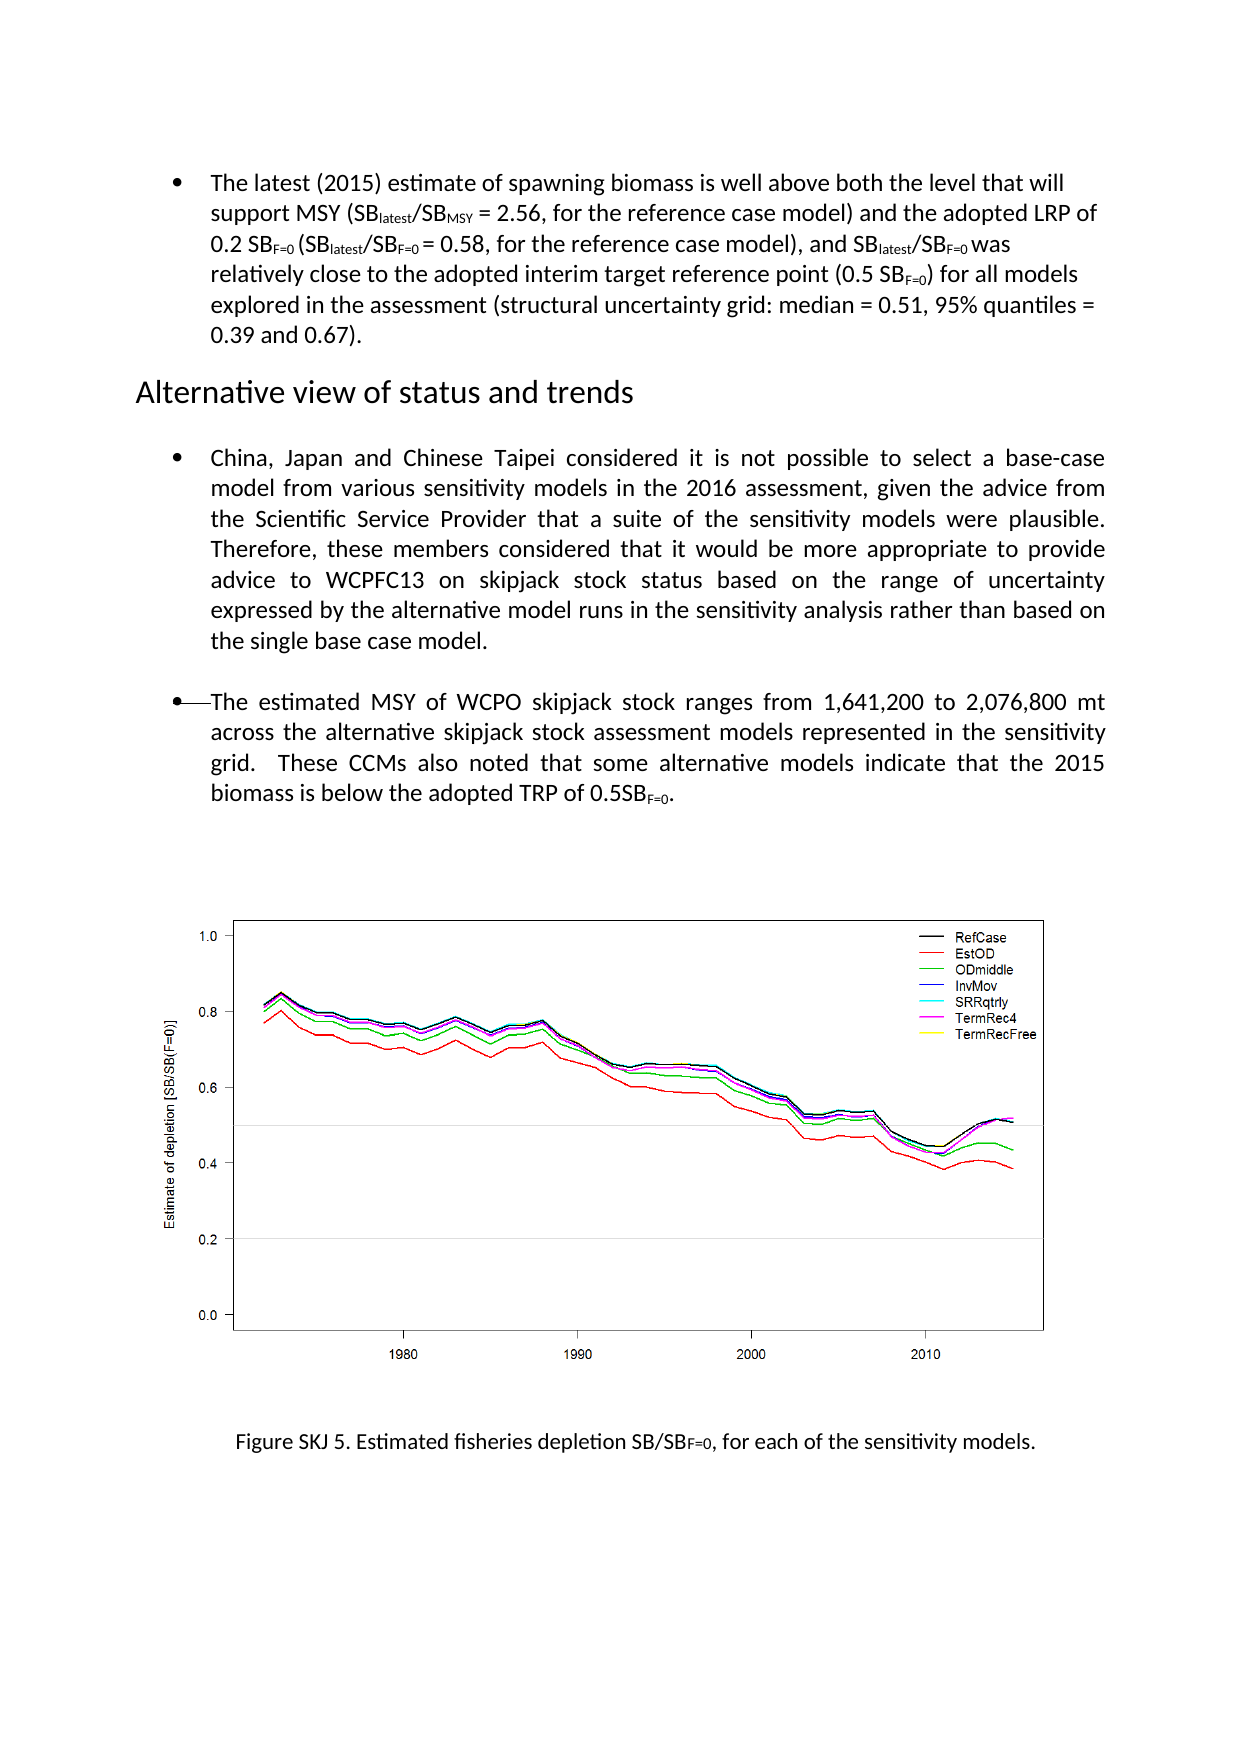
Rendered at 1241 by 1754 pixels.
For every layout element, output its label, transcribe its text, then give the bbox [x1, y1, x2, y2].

subtitle Alternative view of status and trends [135, 371, 1107, 411]
list Figure SKJ 5. Estimated fisheries depletion SB/SBF=0, for each of the sensitivity models. [235, 1427, 1107, 1455]
list The estimated MSY of WCPO skipjack stock ranges from 1,641,200 to 2,076,800 mt across the alternative skipjack stock assessment models represented in the sensitivity grid. These CCMs also noted that some alternative models indicate that the 2015 biomass is below the adopted TRP of 0.5SBF=0. [173, 686, 1107, 808]
list China, Japan and Chinese Taipei considered it is not possible to select a base-case model from various sensitivity models in the 2016 assessment, given the advice from the Scientific Service Provider that a suite of the sensitivity models were plausible. Therefore, these members considered that it would be more appropriate to provide advice to WCPFC13 on skipjack stock status based on the range of uncertainty expressed by the alternative model runs in the sensitivity analysis rather than based on the single base case model. [173, 442, 1107, 656]
list The latest (2015) estimate of spawning biomass is well above both the level that will support MSY (SBlatest/SBMSY = 2.56, for the reference case model) and the adopted LRP of 0.2 SBF=0 (SBlatest/SBF=0 = 0.58, for the reference case model), and SBlatest/SBF=0 was relatively close to the adopted interim target reference point (0.5 SBF=0) for all models explored in the assessment (structural uncertainty grid: median = 0.51, 95% quantiles = 0.39 and 0.67). [173, 167, 1107, 350]
